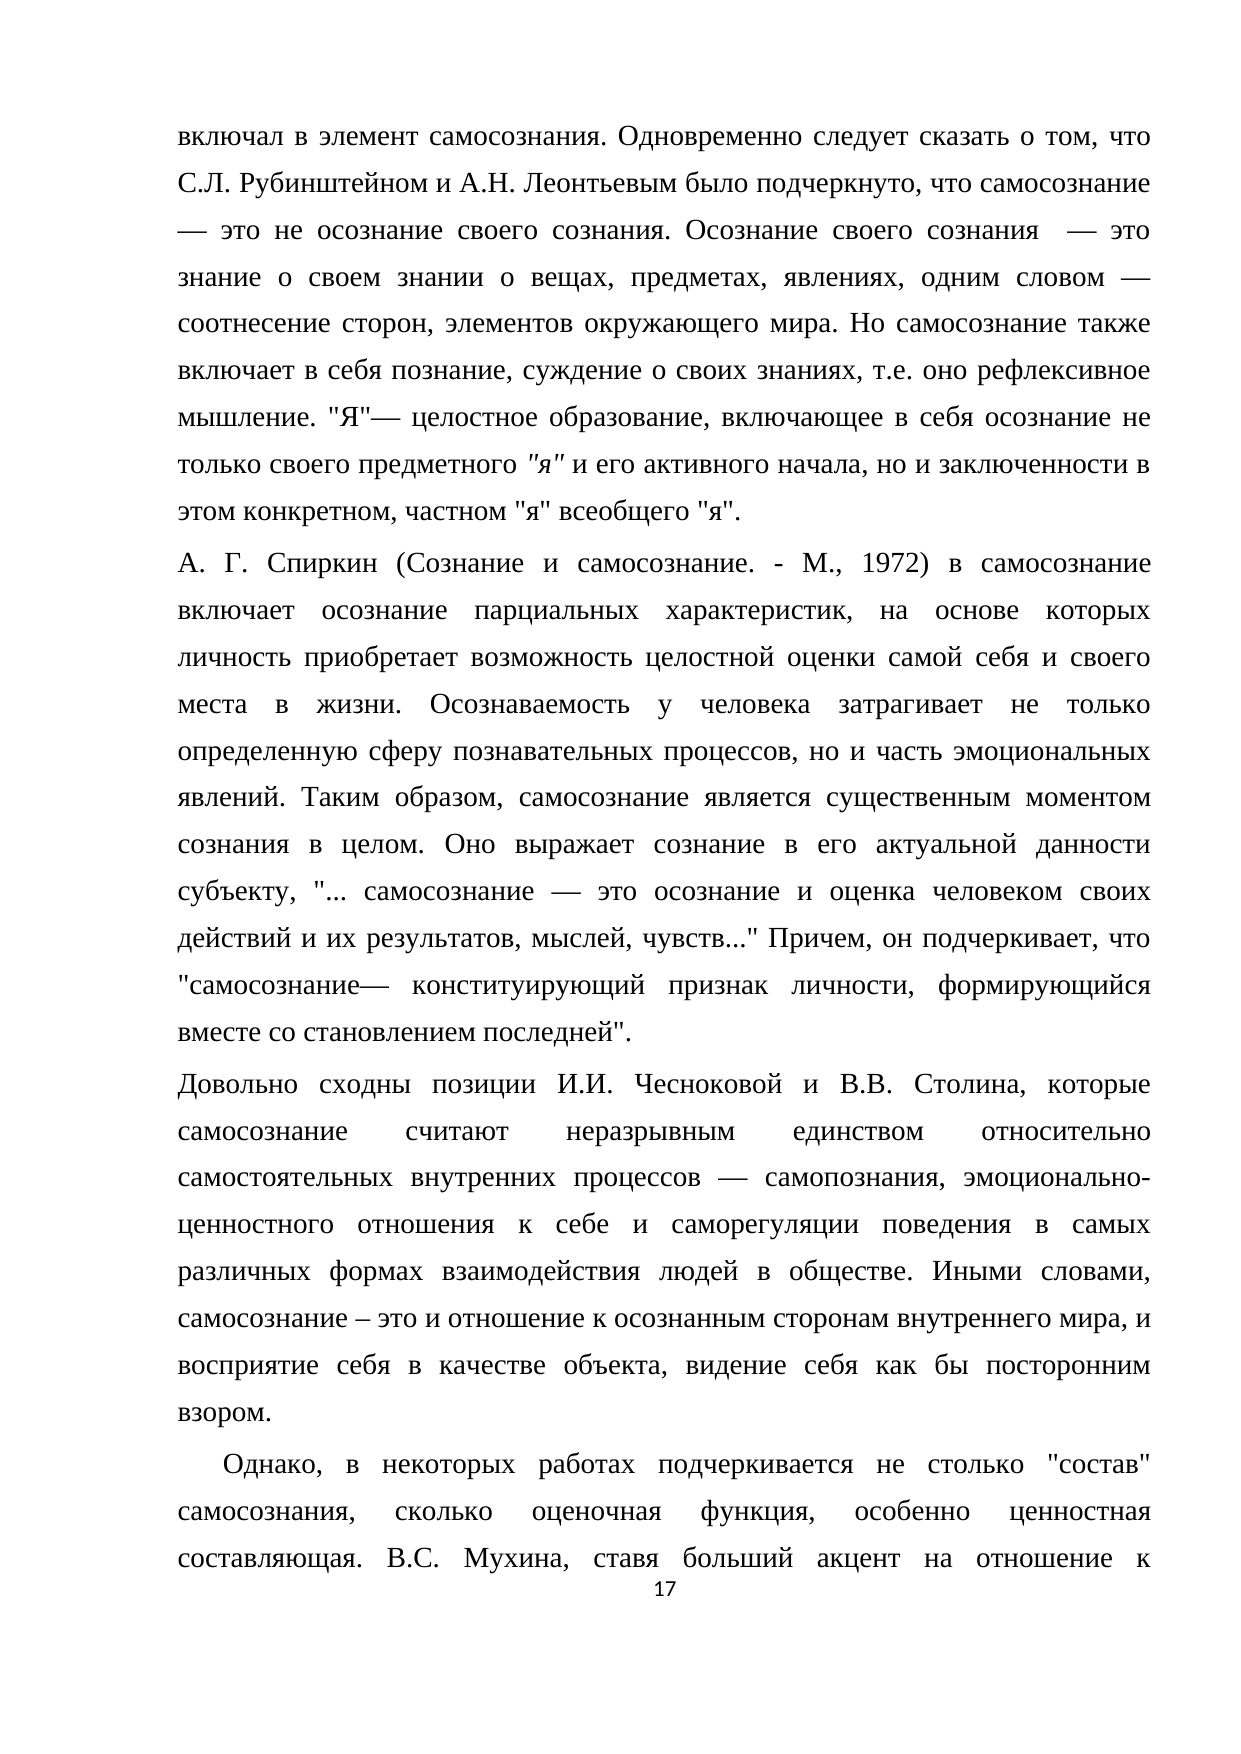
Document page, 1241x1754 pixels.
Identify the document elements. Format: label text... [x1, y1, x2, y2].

text Довольно сходны позиции И.И. Чесноковой и В.В. Столина, которые самосознание считают неразрывным единством относительно самостоятельных внутренних процессов — самопознания, эмоционально-ценностного отношения к себе и саморегуляции поведения в самых различных формах взаимодействия людей в обществе. Иными словами, самосознание – это и отношение к осознанным сторонам внутреннего мира, и восприятие себя в качестве объекта, видение себя как бы посторонним взором. [177, 1066, 1152, 1427]
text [177, 1446, 1152, 1573]
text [177, 118, 1152, 527]
text А. Г. Спиркин (Сознание и самосознание. - М., 1972) в самосознание включает осознание парциальных характеристик, на основе которых личность приобретает возможность целостной оценки самой себя и своего места в жизни. Осознаваемость у человека затрагивает не только определенную сферу познавательных процессов, но и часть эмоциональных явлений. Таким образом, самосознание является существенным моментом сознания в целом. Оно выражает сознание в его актуальной данности субъекту, "... самосознание — это осознание и оценка человеком своих действий и их результатов, мыслей, чувств..." Причем, он подчеркивает, что "самосознание— конституирующий признак личности, формирующийся вместе со становлением последней". [177, 545, 1152, 1047]
